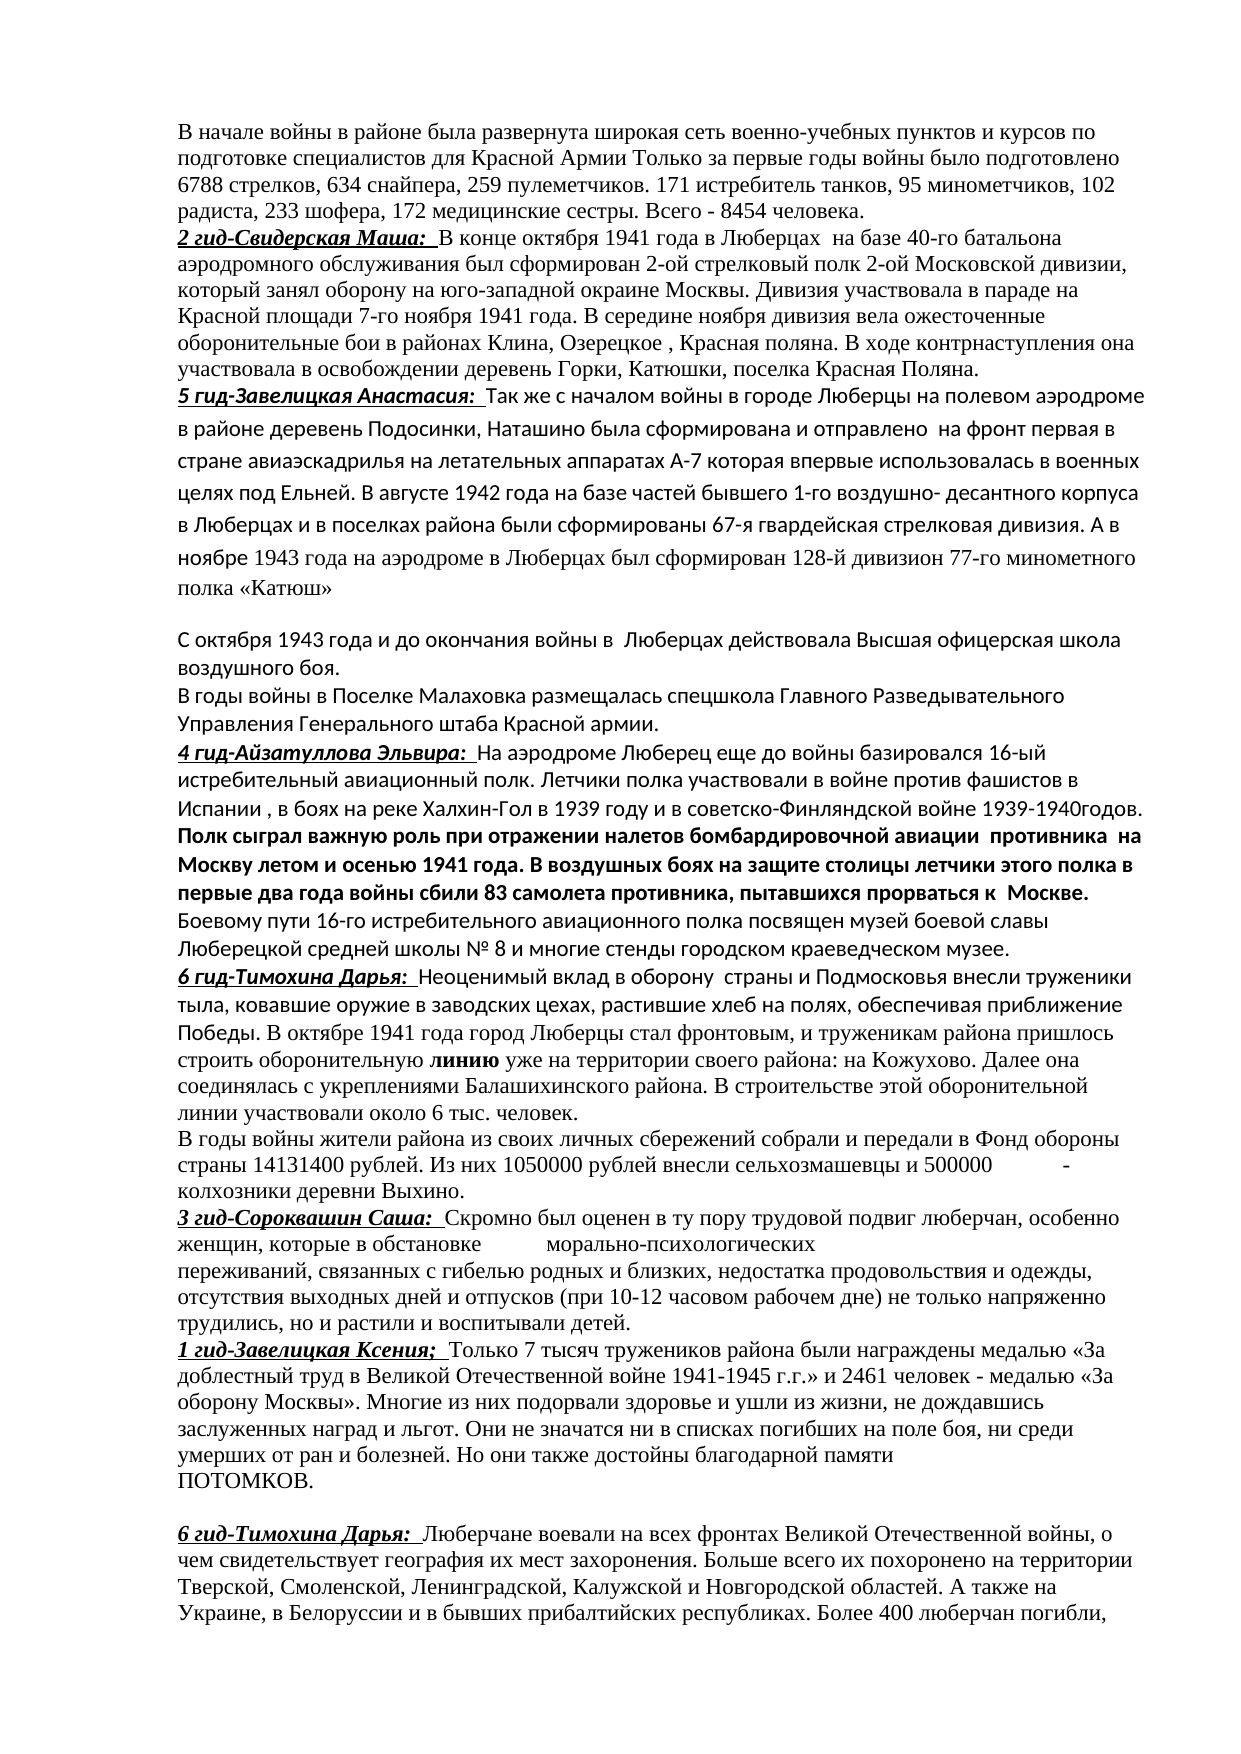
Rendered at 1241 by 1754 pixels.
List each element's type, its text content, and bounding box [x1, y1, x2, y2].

text В годы войны жители района из своих личных сбережений собрали и передали в Фонд обороны страны 14131400 рублей. Из них 1050000 рублей внесли сельхозмашевцы и 500000 - [177, 1125, 1152, 1178]
text Боевому пути 16-го истребительного авиационного полка посвящен музей боевой славы Люберецкой средней школы № 8 и многие стенды городском краеведческом музее. [177, 906, 1152, 962]
text ПОТОМКОВ. [177, 1467, 1152, 1494]
text переживаний, связанных с гибелью родных и близких, недостатка продовольствия и одежды, отсутствия выходных дней и отпусков (при 10-12 часовом рабочем дне) не только напряженно трудились, но и растили и воспитывали детей. [177, 1257, 1152, 1336]
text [177, 1520, 1152, 1626]
text 4 гид-Айзатуллова Эльвира: На аэродроме Люберец еще до войны базировался 16-ый истребительный авиационный полк. Летчики полка участвовали в войне против фашистов в Испании , в боях на реке Халхин-Гол в 1939 году и в советско-Финляндской войне 1939-1940годов. [177, 738, 1152, 822]
text 5 гид-Завелицкая Анастасия: Так же с началом войны в городе Люберцы на полевом аэродроме в районе деревень Подосинки, Наташино была сформирована и отправлено на фронт первая в стране авиаэскадрилья на летательных аппаратах А-7 которая впервые использовалась в военных целях под Ельней. В августе 1942 года на базе частей бывшего 1-го воздушно- десантного корпуса в Люберцах и в поселках района были сформированы 67-я гвардейская стрелковая дивизия. А в ноябре 1943 года на аэродроме в Люберцах был сформирован 128-й дивизион 77-го минометного полка «Катюш» [177, 382, 1152, 601]
text В годы войны в Поселке Малаховка размещалась спецшкола Главного Разведывательного Управления Генерального штаба Красной армии. [177, 682, 1152, 738]
text С октября 1943 года и до окончания войны в Люберцах действовала Высшая офицерская школа воздушного боя. [177, 626, 1152, 682]
text В начале войны в районе была развернута широкая сеть военно-учебных пунктов и курсов по подготовке специалистов для Красной Армии Только за первые годы войны было подготовлено 6788 стрелков, 634 снайпера, 259 пулеметчиков. 171 истребитель танков, 95 минометчиков, 102 радиста, 233 шофера, 172 медицинские сестры. Всего - 8454 человека. [177, 118, 1152, 223]
text колхозники деревни Выхино. [177, 1178, 1152, 1204]
text 3 гид-Сороквашин Саша: Скромно был оценен в ту пору трудовой подвиг люберчан, особенно женщин, которые в обстановке морально-психологических [177, 1204, 1152, 1257]
text Полк сыграл важную роль при отражении налетов бомбардировочной авиации противника на Москву летом и осенью 1941 года. В воздушных боях на защите столицы летчики этого полка в первые два года войны сбили 83 самолета противника, пытавшихся прорваться к Москве. [177, 822, 1152, 906]
text 2 гид-Свидерская Маша: В конце октября 1941 года в Люберцах на базе 40-го батальона аэродромного обслуживания был сформирован 2-ой стрелковый полк 2-ой Московской дивизии, который занял оборону на юго-западной окраине Москвы. Дивизия участвовала в параде на Красной площади 7-го ноября 1941 года. В середине ноября дивизия вела ожесточенные оборонительные бои в районах Клина, Озерецкое , Красная поляна. В ходе контрнаступления она участвовала в освобождении деревень Горки, Катюшки, поселка Красная Поляна. [177, 223, 1152, 382]
text 1 гид-Завелицкая Ксения; Только 7 тысяч тружеников района были награждены медалью «За доблестный труд в Великой Отечественной войне 1941-1945 г.г.» и 2461 человек - медалью «За оборону Москвы». Многие из них подорвали здоровье и ушли из жизни, не дождавшись заслуженных наград и льгот. Они не значатся ни в списках погибших на поле боя, ни среди умерших от ран и болезней. Но они также достойны благодарной памяти [177, 1336, 1152, 1467]
text 6 гид-Тимохина Дарья: Неоценимый вклад в оборону страны и Подмосковья внесли труженики тыла, ковавшие оружие в заводских цехах, растившие хлеб на полях, обеспечивая приближение Победы. В октябре 1941 года город Люберцы стал фронтовым, и труженикам района пришлось строить оборонительную линию уже на территории своего района: на Кожухово. Далее она соединялась с укреплениями Балашихинского района. В строительстве этой оборонительной линии участвовали около 6 тыс. человек. [177, 962, 1152, 1125]
